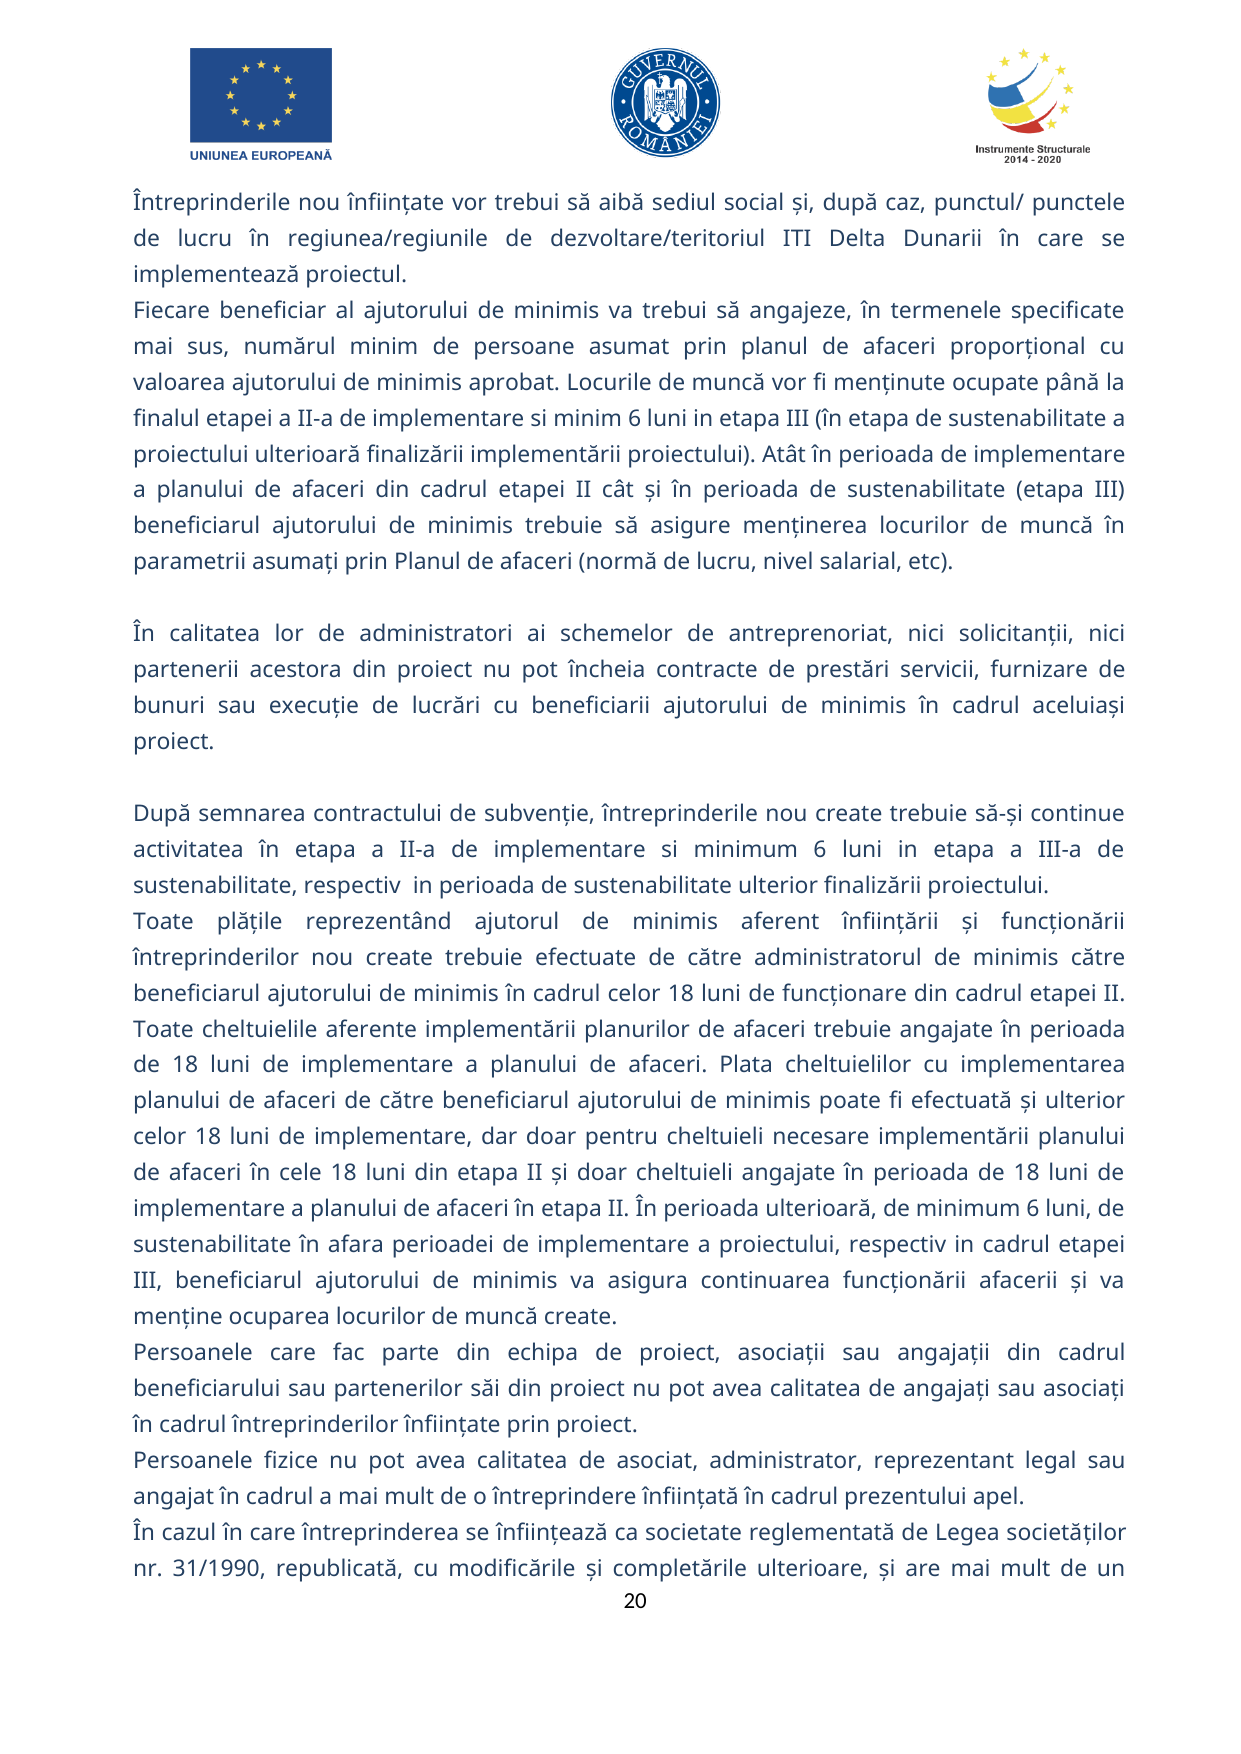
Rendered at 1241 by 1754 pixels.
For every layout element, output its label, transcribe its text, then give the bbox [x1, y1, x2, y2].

text După semnarea contractului de subvenție, întreprinderile nou create trebuie să-și continue activitatea în etapa a II-a de implementare si minimum 6 luni in etapa a III-a de sustenabilitate, respectiv in perioada de sustenabilitate ulterior finalizării proiectului. [133, 797, 1126, 900]
text Persoanele care fac parte din echipa de proiect, asociații sau angajații din cadrul beneficiarului sau partenerilor săi din proiect nu pot avea calitatea de angajați sau asociați în cadrul întreprinderilor înființate prin proiect. [133, 1336, 1126, 1439]
text Fiecare beneficiar al ajutorului de minimis va trebui să angajeze, în termenele specificate mai sus, numărul minim de persoane asumat prin planul de afaceri proporțional cu valoarea ajutorului de minimis aprobat. Locurile de muncă vor fi menținute ocupate până la finalul etapei a II-a de implementare si minim 6 luni in etapa III (în etapa de sustenabilitate a proiectului ulterioară finalizării implementării proiectului). Atât în perioada de implementare a planului de afaceri din cadrul etapei II cât și în perioada de sustenabilitate (etapa III) beneficiarul ajutorului de minimis trebuie să asigure menținerea locurilor de muncă în parametrii asumați prin Planul de afaceri (normă de lucru, nivel salarial, etc). [133, 294, 1126, 577]
picture [190, 48, 332, 160]
text În calitatea lor de administratori ai schemelor de antreprenoriat, nici solicitanții, nici partenerii acestora din proiect nu pot încheia contracte de prestări servicii, furnizare de bunuri sau execuție de lucrări cu beneficiarii ajutorului de minimis în cadrul aceluiași proiect. [133, 617, 1126, 756]
picture [609, 46, 721, 158]
text Toate plățile reprezentând ajutorul de minimis aferent înființării și funcționării întreprinderilor nou create trebuie efectuate de către administratorul de minimis către beneficiarul ajutorului de minimis în cadrul celor 18 luni de funcționare din cadrul etapei II. Toate cheltuielile aferente implementării planurilor de afaceri trebuie angajate în perioada de 18 luni de implementare a planului de afaceri. Plata cheltuielilor cu implementarea planului de afaceri de către beneficiarul ajutorului de minimis poate fi efectuată și ulterior celor 18 luni de implementare, dar doar pentru cheltuieli necesare implementării planului de afaceri în cele 18 luni din etapa II și doar cheltuieli angajate în perioada de 18 luni de implementare a planului de afaceri în etapa II. În perioada ulterioară, de minimum 6 luni, de sustenabilitate în afara perioadei de implementare a proiectului, respectiv in cadrul etapei III, beneficiarul ajutorului de minimis va asigura continuarea funcționării afacerii și va menține ocuparea locurilor de muncă create. [133, 905, 1126, 1331]
picture [976, 48, 1090, 163]
text Persoanele fizice nu pot avea calitatea de asociat, administrator, reprezentant legal sau angajat în cadrul a mai mult de o întreprindere înființată în cadrul prezentului apel. [133, 1444, 1126, 1511]
text Întreprinderile nou înființate vor trebui să aibă sediul social și, după caz, punctul/ punctele de lucru în regiunea/regiunile de dezvoltare/teritoriul ITI Delta Dunarii în care se implementează proiectul. [133, 186, 1126, 289]
